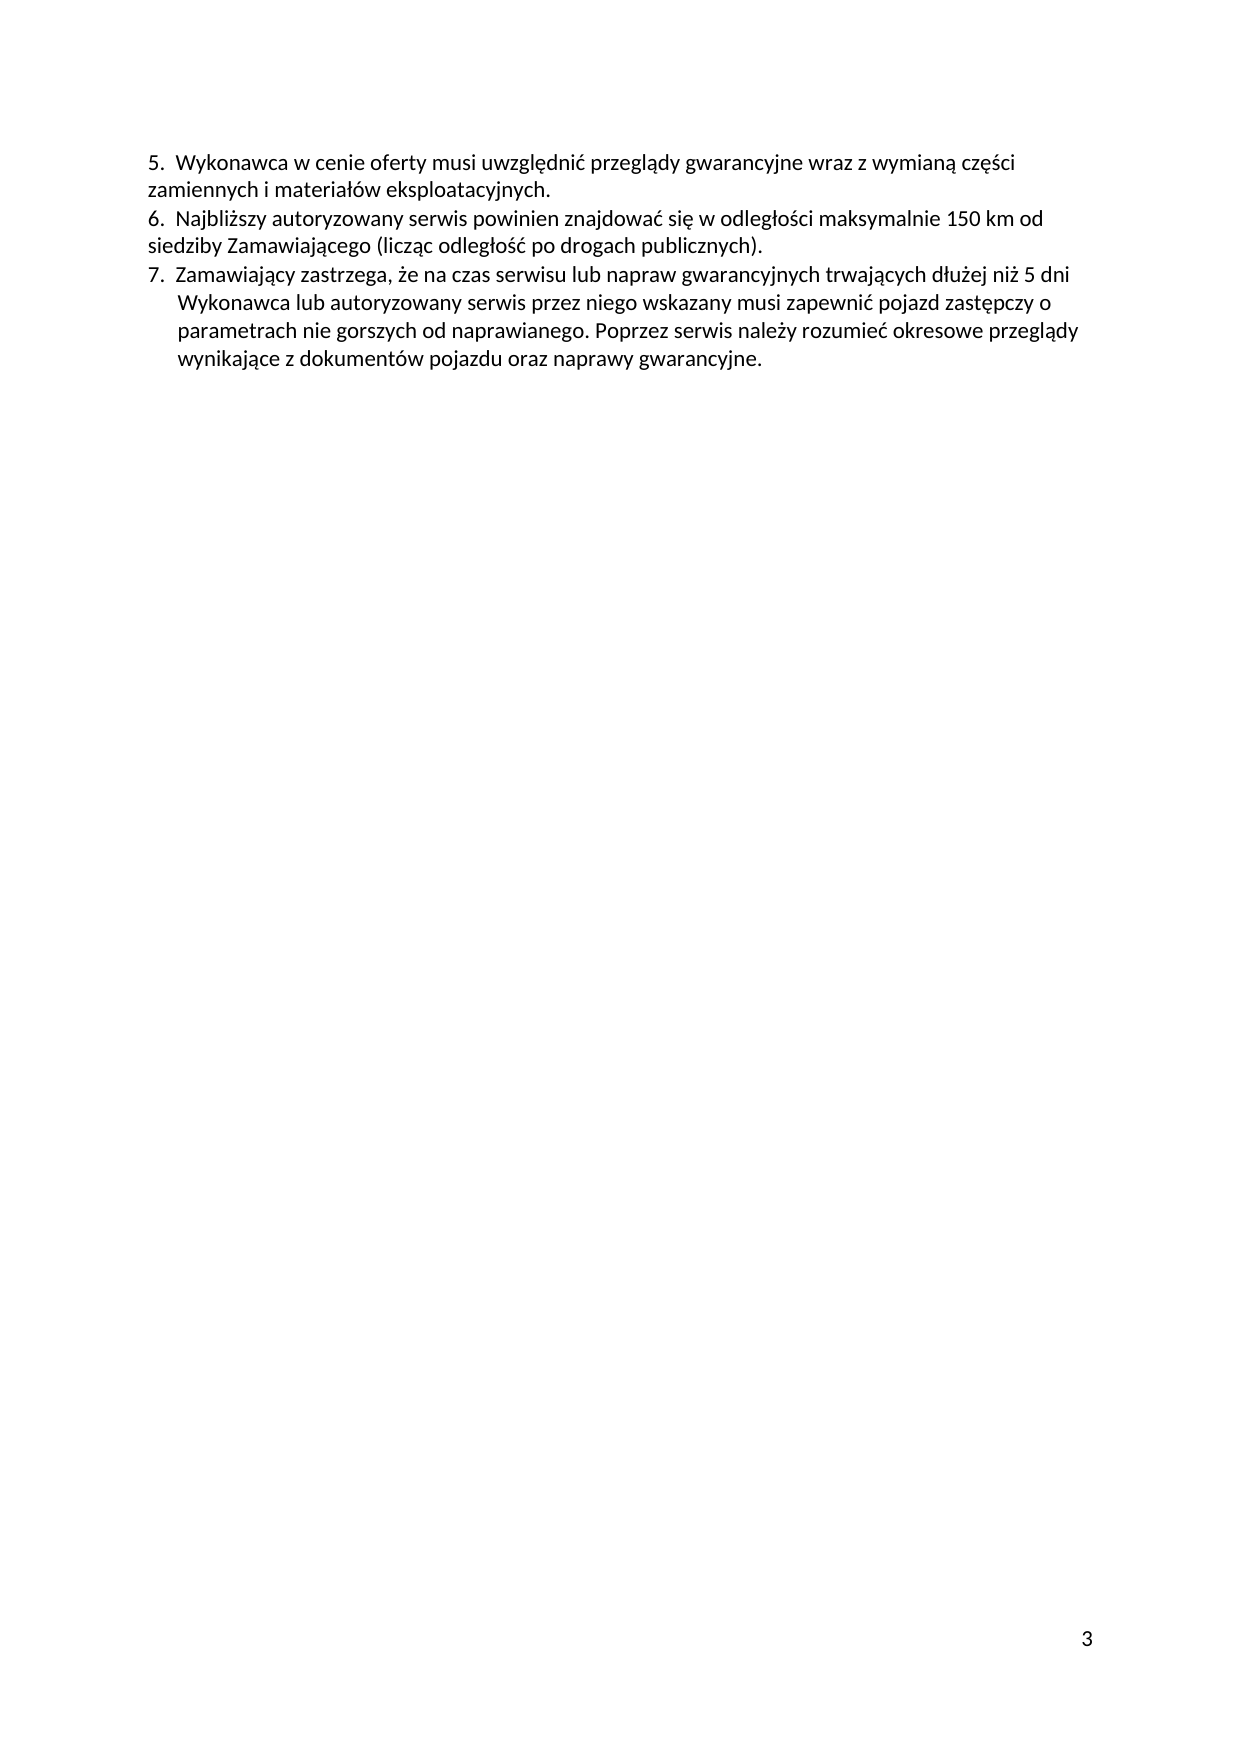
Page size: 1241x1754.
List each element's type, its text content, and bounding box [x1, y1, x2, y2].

text 5. Wykonawca w cenie oferty musi uwzględnić przeglądy gwarancyjne wraz z wymianą części zamiennych i materiałów eksploatacyjnych. [148, 148, 1093, 204]
text 6. Najbliższy autoryzowany serwis powinien znajdować się w odległości maksymalnie 150 km od siedziby Zamawiającego (licząc odległość po drogach publicznych). [148, 204, 1093, 260]
text 7. Zamawiający zastrzega, że na czas serwisu lub napraw gwarancyjnych trwających dłużej niż 5 dni Wykonawca lub autoryzowany serwis przez niego wskazany musi zapewnić pojazd zastępczy o parametrach nie gorszych od naprawianego. Poprzez serwis należy rozumieć okresowe przeglądy wynikające z dokumentów pojazdu oraz naprawy gwarancyjne. [148, 260, 1093, 372]
